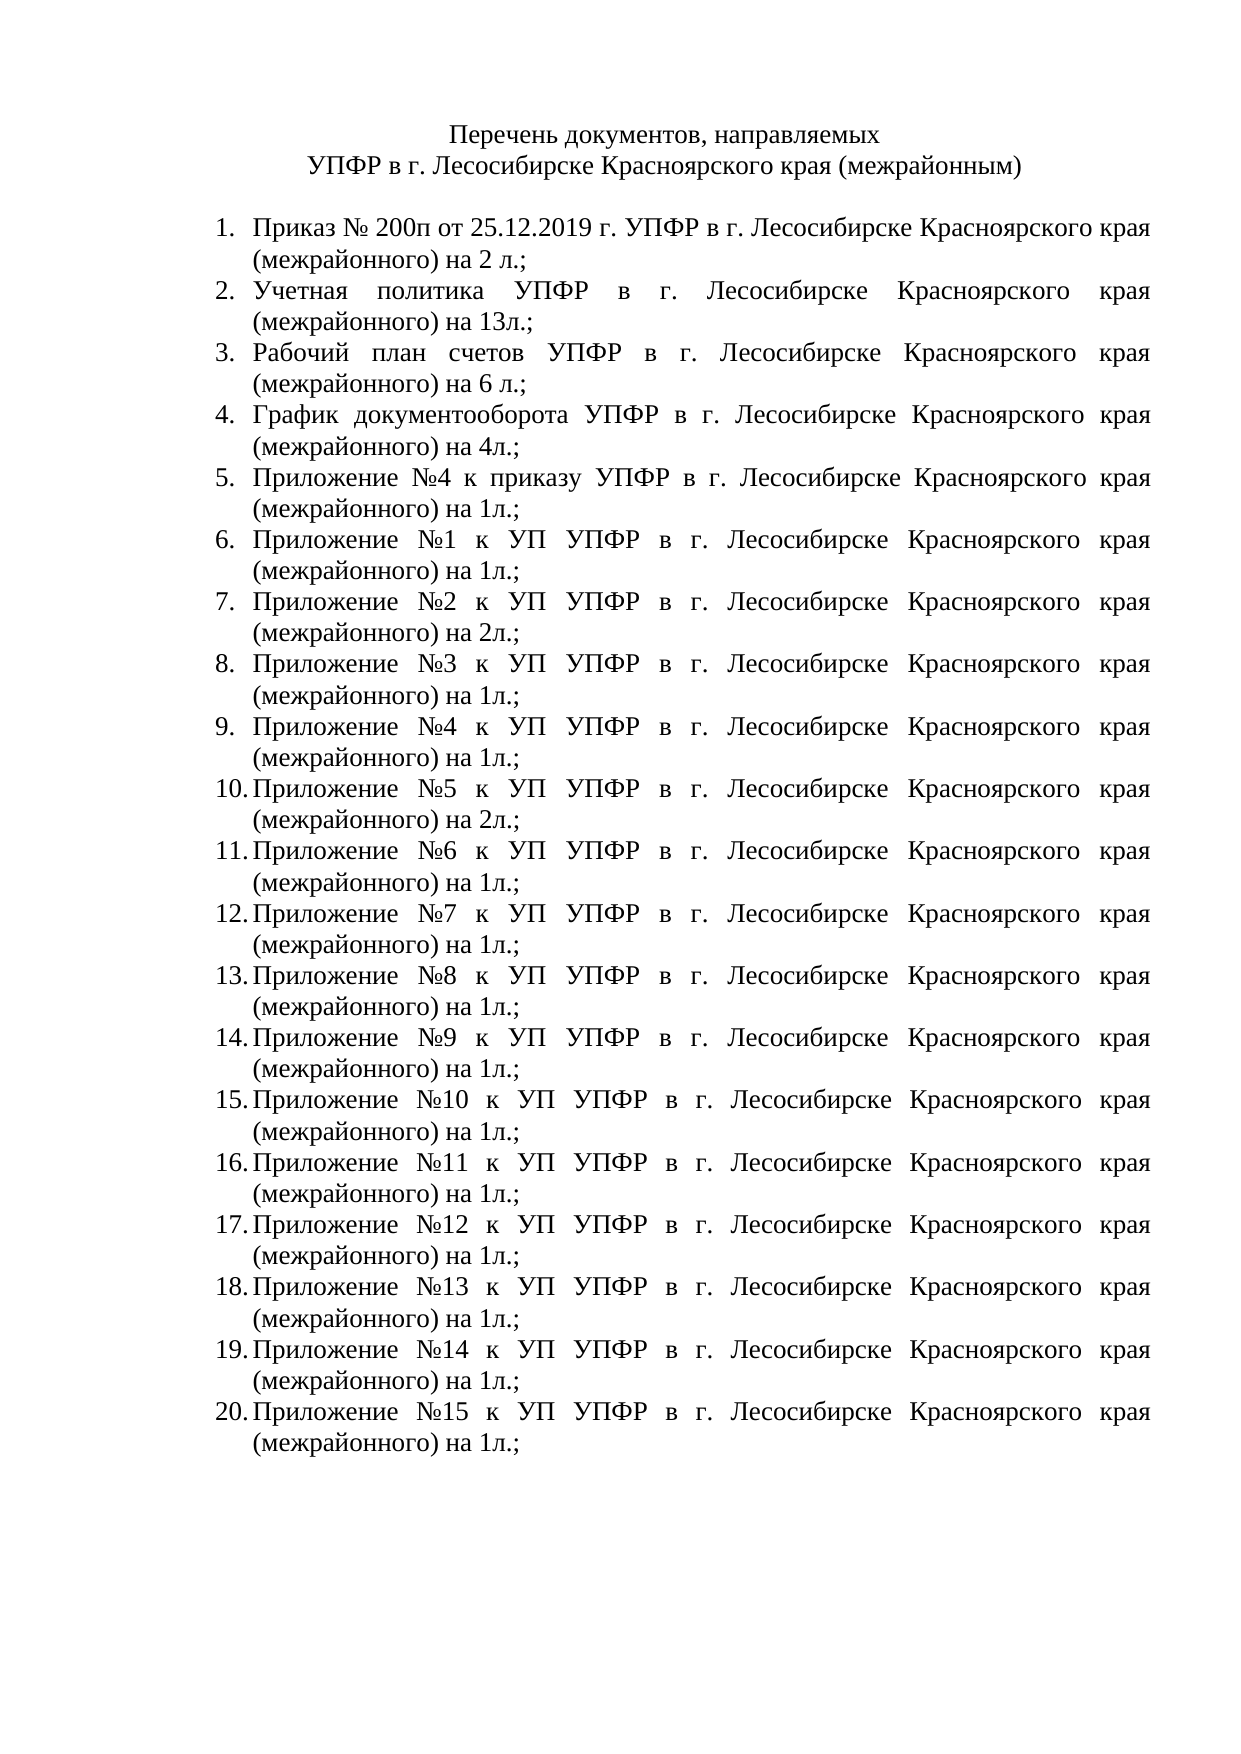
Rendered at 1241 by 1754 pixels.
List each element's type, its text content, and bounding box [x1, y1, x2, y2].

list Учетная политика УПФР в г. Лесосибирске Красноярского края (межрайонного) на 13л.; [215, 274, 1152, 336]
list Приложение №1 к УП УПФР в г. Лесосибирске Красноярского края (межрайонного) на 1л.; [215, 523, 1152, 585]
list Приложение №3 к УП УПФР в г. Лесосибирске Красноярского края (межрайонного) на 1л.; [215, 648, 1152, 710]
list Приложение №12 к УП УПФР в г. Лесосибирске Красноярского края (межрайонного) на 1л.; [215, 1208, 1152, 1271]
list Приложение №6 к УП УПФР в г. Лесосибирске Красноярского края (межрайонного) на 1л.; [215, 834, 1152, 897]
list Приложение №2 к УП УПФР в г. Лесосибирске Красноярского края (межрайонного) на 2л.; [215, 585, 1152, 648]
list Рабочий план счетов УПФР в г. Лесосибирске Красноярского края (межрайонного) на 6 л.; [215, 336, 1152, 398]
list Приложение №9 к УП УПФР в г. Лесосибирске Красноярского края (межрайонного) на 1л.; [215, 1021, 1152, 1084]
text Перечень документов, направляемых [177, 118, 1152, 149]
list Приложение №8 к УП УПФР в г. Лесосибирске Красноярского края (межрайонного) на 1л.; [215, 959, 1152, 1021]
list Приложение №11 к УП УПФР в г. Лесосибирске Красноярского края (межрайонного) на 1л.; [215, 1146, 1152, 1208]
text УПФР в г. Лесосибирске Красноярского края (межрайонным) [177, 149, 1152, 180]
list Приложение №10 к УП УПФР в г. Лесосибирске Красноярского края (межрайонного) на 1л.; [215, 1084, 1152, 1146]
list Приложение №13 к УП УПФР в г. Лесосибирске Красноярского края (межрайонного) на 1л.; [215, 1271, 1152, 1333]
list Приказ № 200п от 25.12.2019 г. УПФР в г. Лесосибирске Красноярского края (межрайонного) на 2 л.; [215, 212, 1152, 274]
list График документооборота УПФР в г. Лесосибирске Красноярского края (межрайонного) на 4л.; [215, 398, 1152, 461]
list Приложение №7 к УП УПФР в г. Лесосибирске Красноярского края (межрайонного) на 1л.; [215, 897, 1152, 959]
list Приложение №4 к УП УПФР в г. Лесосибирске Красноярского края (межрайонного) на 1л.; [215, 710, 1152, 772]
list Приложение №14 к УП УПФР в г. Лесосибирске Красноярского края (межрайонного) на 1л.; [215, 1333, 1152, 1395]
list Приложение №15 к УП УПФР в г. Лесосибирске Красноярского края (межрайонного) на 1л.; [215, 1395, 1152, 1457]
list Приложение №5 к УП УПФР в г. Лесосибирске Красноярского края (межрайонного) на 2л.; [215, 772, 1152, 834]
list Приложение №4 к приказу УПФР в г. Лесосибирске Красноярского края (межрайонного) на 1л.; [215, 461, 1152, 523]
